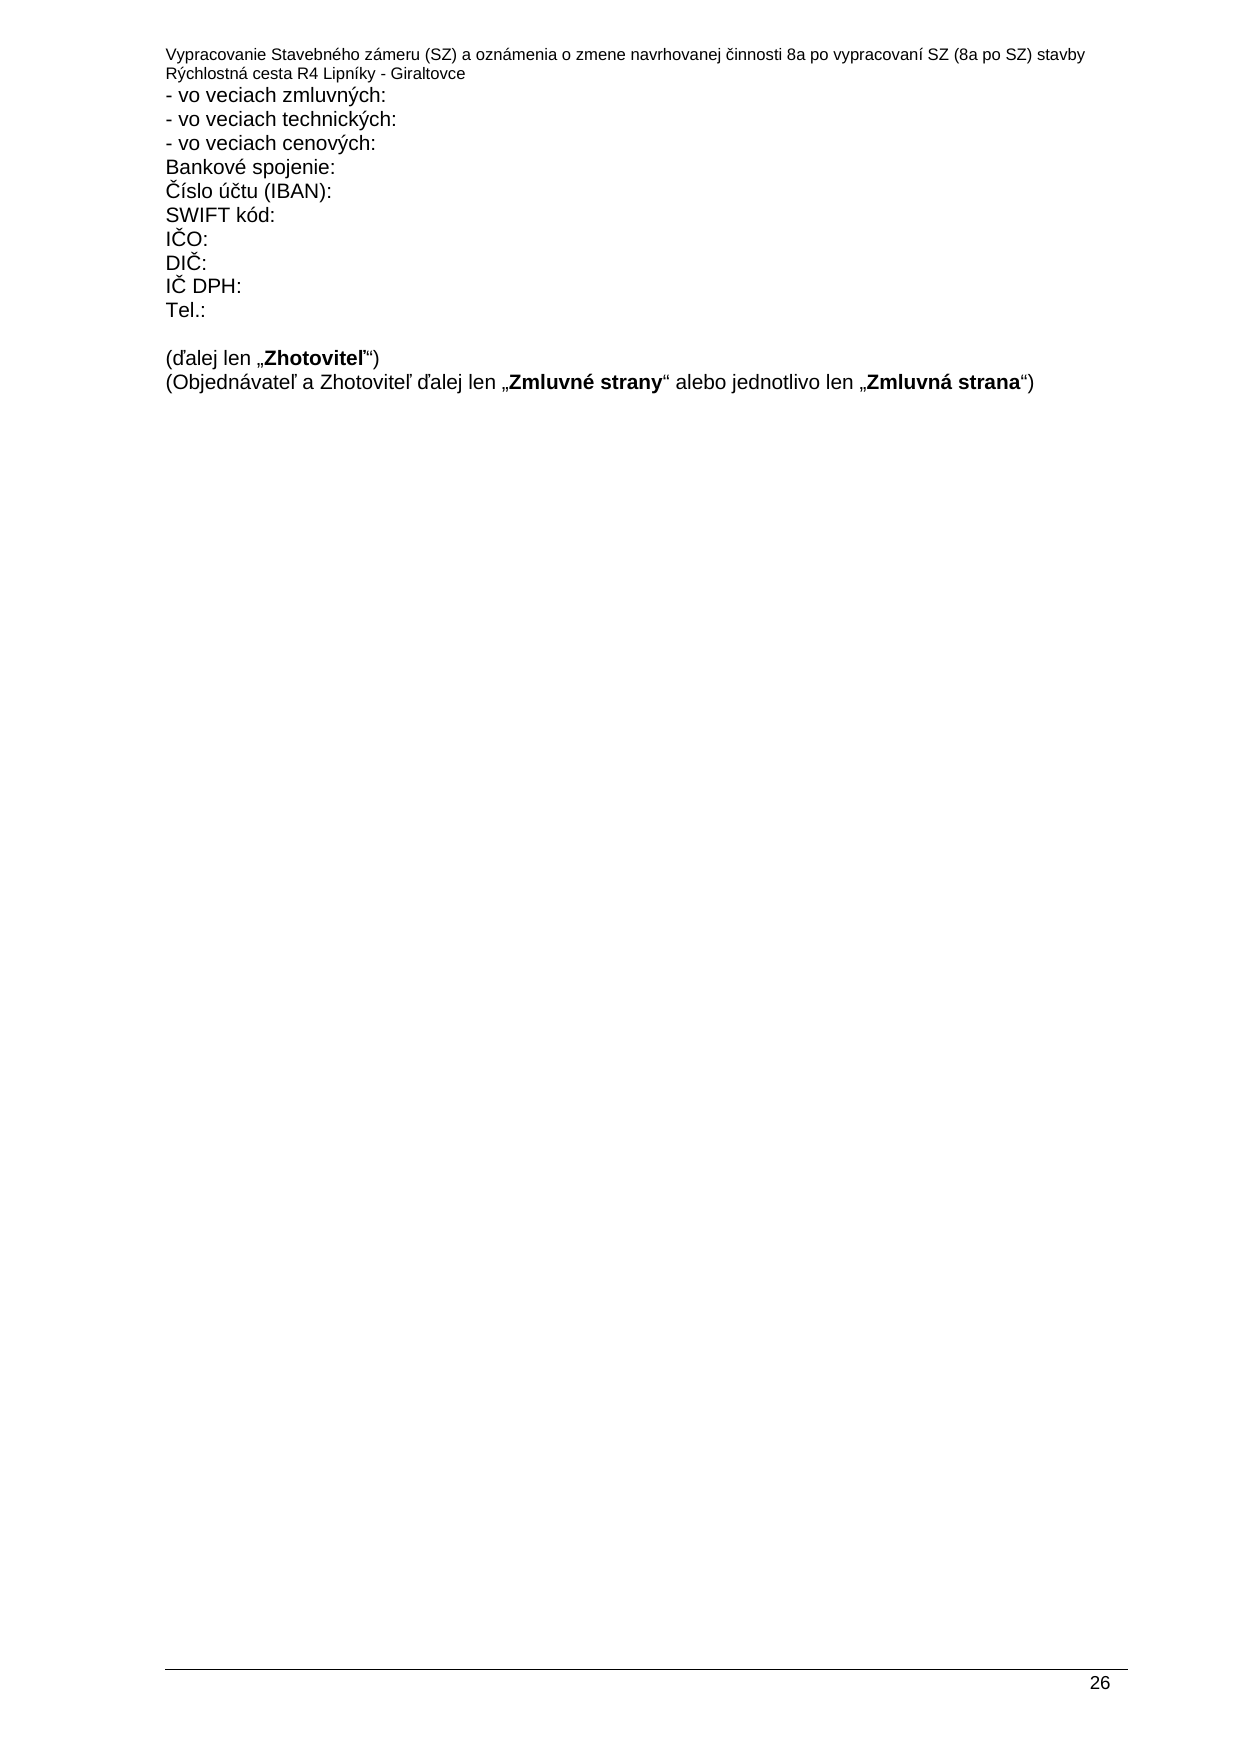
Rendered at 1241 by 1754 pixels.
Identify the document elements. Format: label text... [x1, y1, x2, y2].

text Tel.: [165, 298, 1122, 322]
text IČO: [165, 226, 1122, 250]
text DIČ: [165, 250, 1122, 274]
text IČ DPH: [165, 274, 1122, 298]
text - vo veciach cenových: [165, 131, 1122, 154]
text SWIFT kód: [165, 202, 1122, 226]
text - vo veciach zmluvných: [165, 83, 1122, 107]
text - vo veciach technických: [165, 107, 1122, 131]
text Číslo účtu (IBAN): [165, 178, 1122, 202]
text (ďalej len „Zhotoviteľ“) [165, 346, 1122, 370]
text Bankové spojenie: [165, 154, 1122, 178]
text (Objednávateľ a Zhotoviteľ ďalej len „Zmluvné strany“ alebo jednotlivo len „Zmluvná strana“) [165, 370, 1122, 394]
